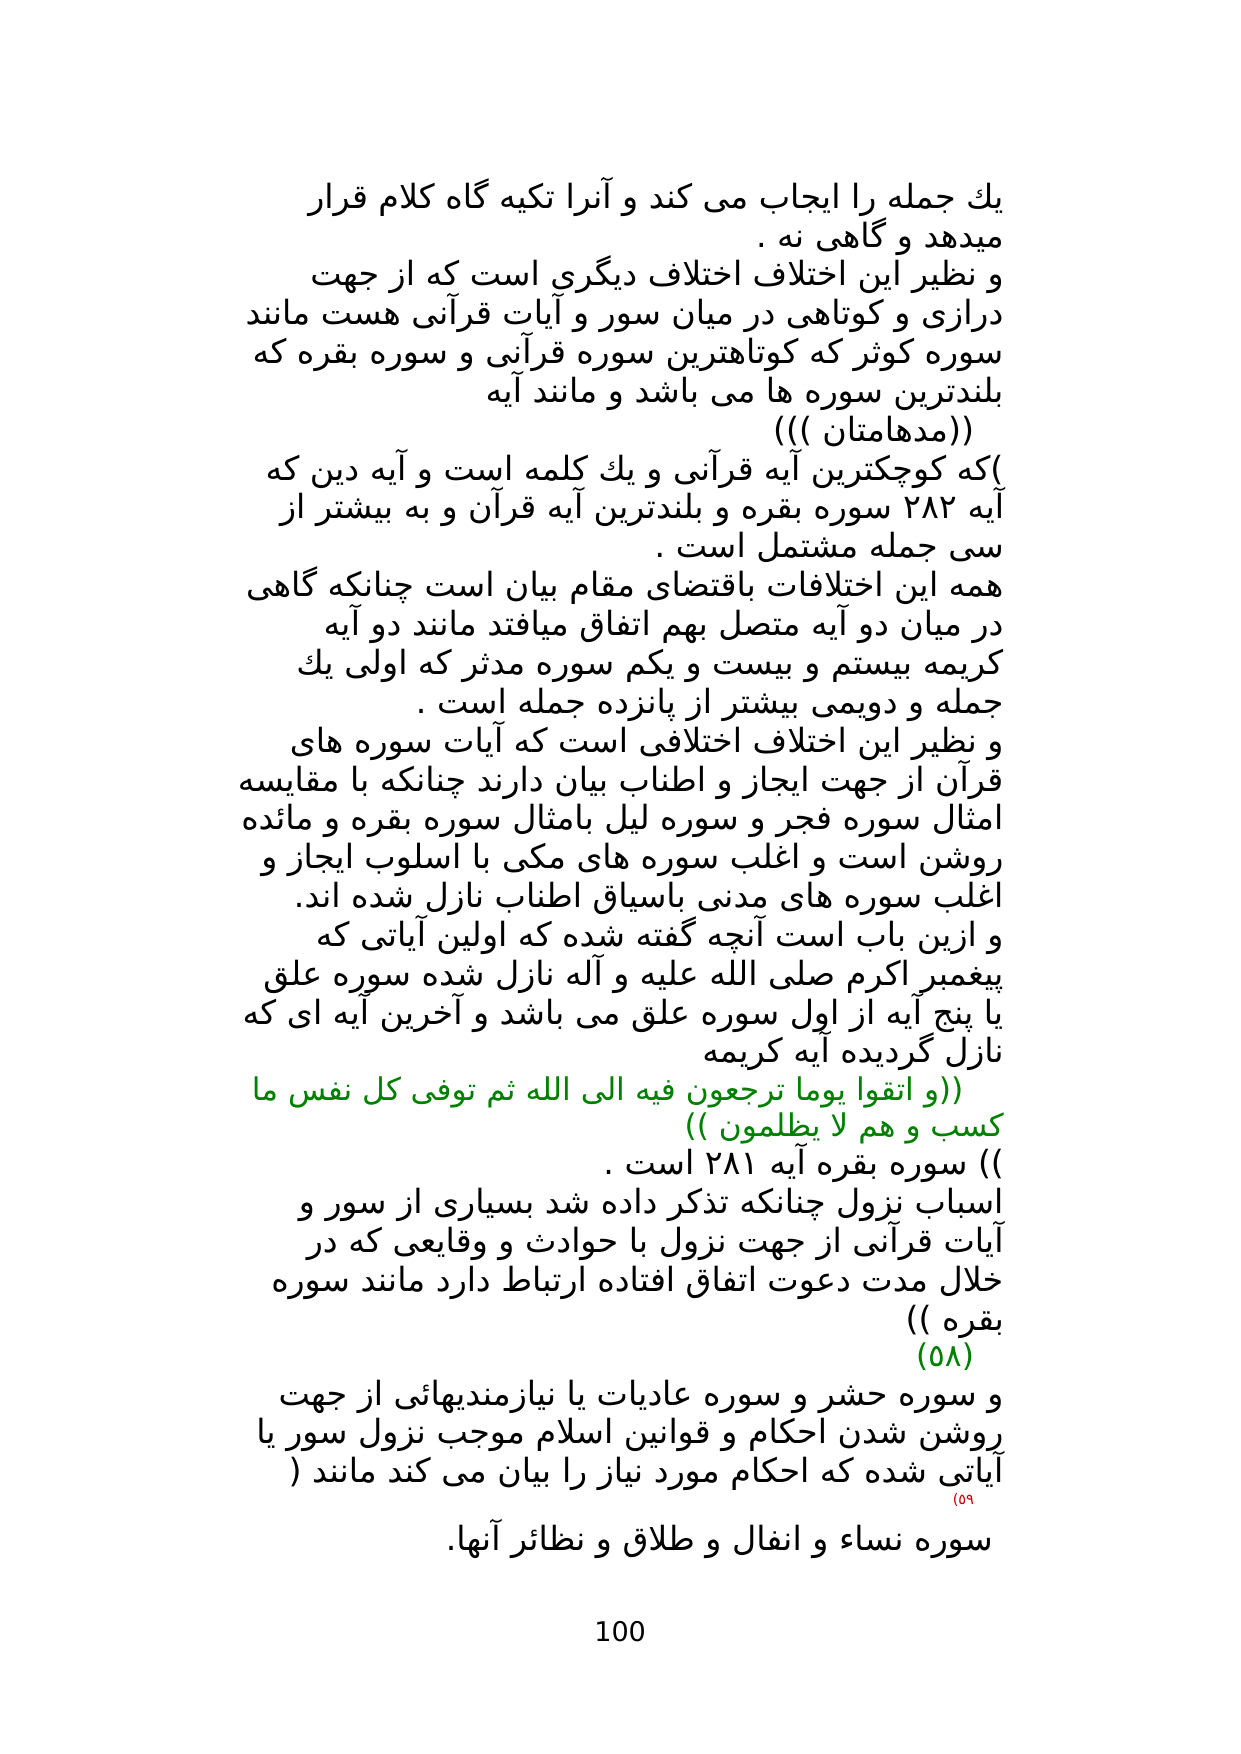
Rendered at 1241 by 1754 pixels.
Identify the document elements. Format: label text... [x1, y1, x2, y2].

text ٥٩) [236, 1491, 1004, 1520]
text )كه كوچكترين آيه قرآنى و يك كلمه است و آيه دين كه آيه ٢٨٢ سوره بقره و بلندترين آيه قرآن و به بيشتر از سى جمله مشتمل است . [236, 449, 1004, 566]
text سوره نساء و انفال و طلاق و نظائر آنها. [236, 1520, 1004, 1559]
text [236, 177, 1004, 255]
text و ازين باب است آنچه گفته شده كه اولين آياتى كه پيغمبر اكرم صلى الله عليه و آله نازل شده سوره علق يا پنج آيه از اول سوره علق مى باشد و آخرين آيه اى كه نازل گرديده آيه كريمه [236, 915, 1004, 1071]
text و نظير اين اختلاف اختلافى است كه آيات سوره هاى قرآن از جهت ايجاز و اطناب بيان دارند چنانكه با مقايسه امثال سوره فجر و سوره ليل بامثال سوره بقره و مائده روشن است و اغلب سوره هاى مكى با اسلوب ايجاز و اغلب سوره هاى مدنى باسياق اطناب نازل شده اند. [236, 721, 1004, 915]
text همه اين اختلافات باقتضاى مقام بيان است چنانكه گاهى در ميان دو آيه متصل بهم اتفاق ميافتد مانند دو آيه كريمه بيستم و بيست و يكم سوره مدثر كه اولى يك جمله و دويمى بيشتر از پانزده جمله است . [236, 566, 1004, 721]
text ((مدهامتان ))) [236, 410, 1004, 449]
text و سوره حشر و سوره عاديات يا نيازمنديهائى از جهت روشن شدن احكام و قوانين اسلام موجب نزول سور يا آياتى شده كه احكام مورد نياز را بيان مى كند مانند ( [236, 1374, 1004, 1491]
text ((و اتقوا يوما ترجعون فيه الى الله ثم توفى كل نفس ما كسب و هم لا يظلمون )) [236, 1071, 1004, 1143]
text (٥٨) [236, 1338, 1004, 1374]
text و نظير اين اختلاف اختلاف ديگرى است كه از جهت درازى و كوتاهى در ميان سور و آيات قرآنى هست مانند سوره كوثر كه كوتاهترين سوره قرآنى و سوره بقره كه بلندترين سوره ها مى باشد و مانند آيه [236, 255, 1004, 410]
text اسباب نزول چنانكه تذكر داده شد بسيارى از سور و آيات قرآنى از جهت نزول با حوادث و وقايعى كه در خلال مدت دعوت اتفاق افتاده ارتباط دارد مانند سوره بقره )) [236, 1182, 1004, 1338]
text )) سوره بقره آيه ٢٨١ است . [236, 1143, 1004, 1182]
